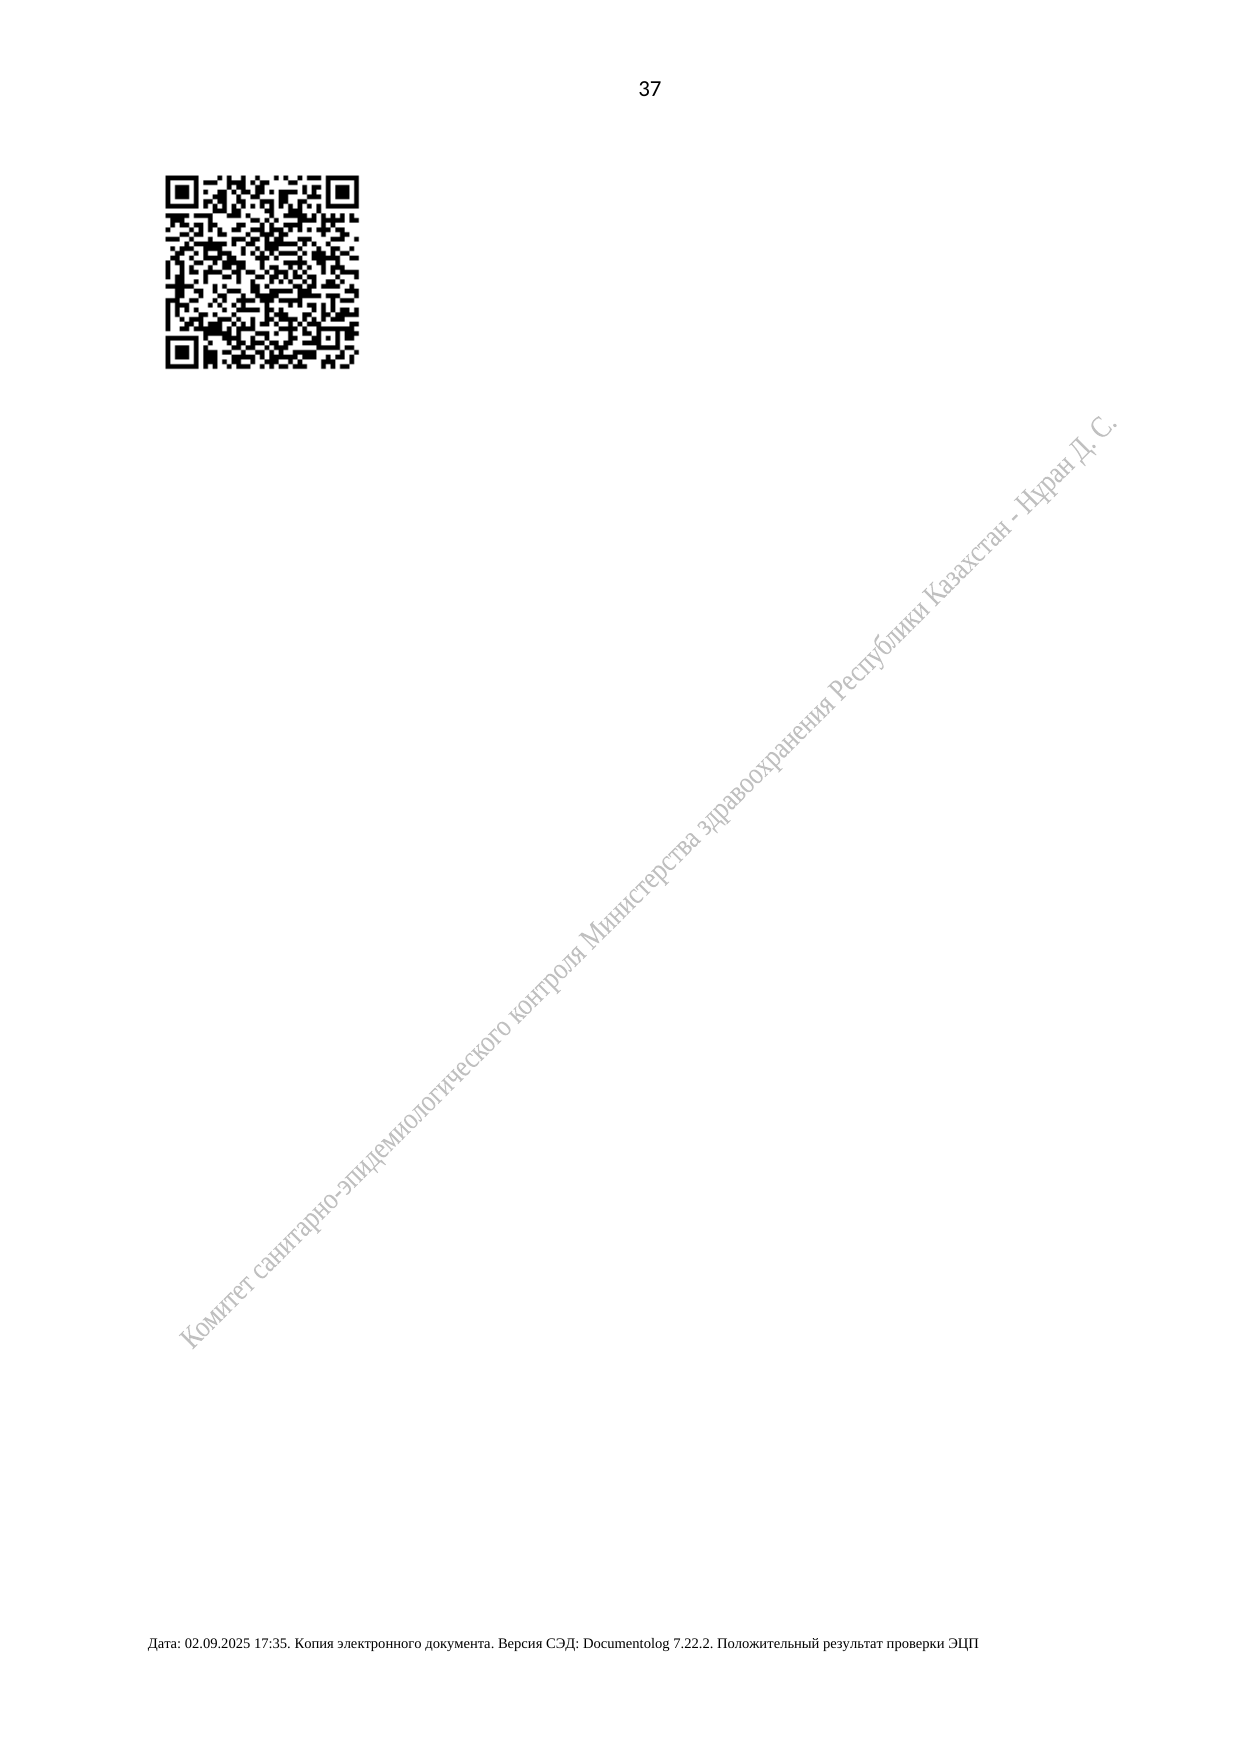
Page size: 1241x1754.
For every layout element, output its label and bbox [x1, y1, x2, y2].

picture [147, 157, 378, 388]
